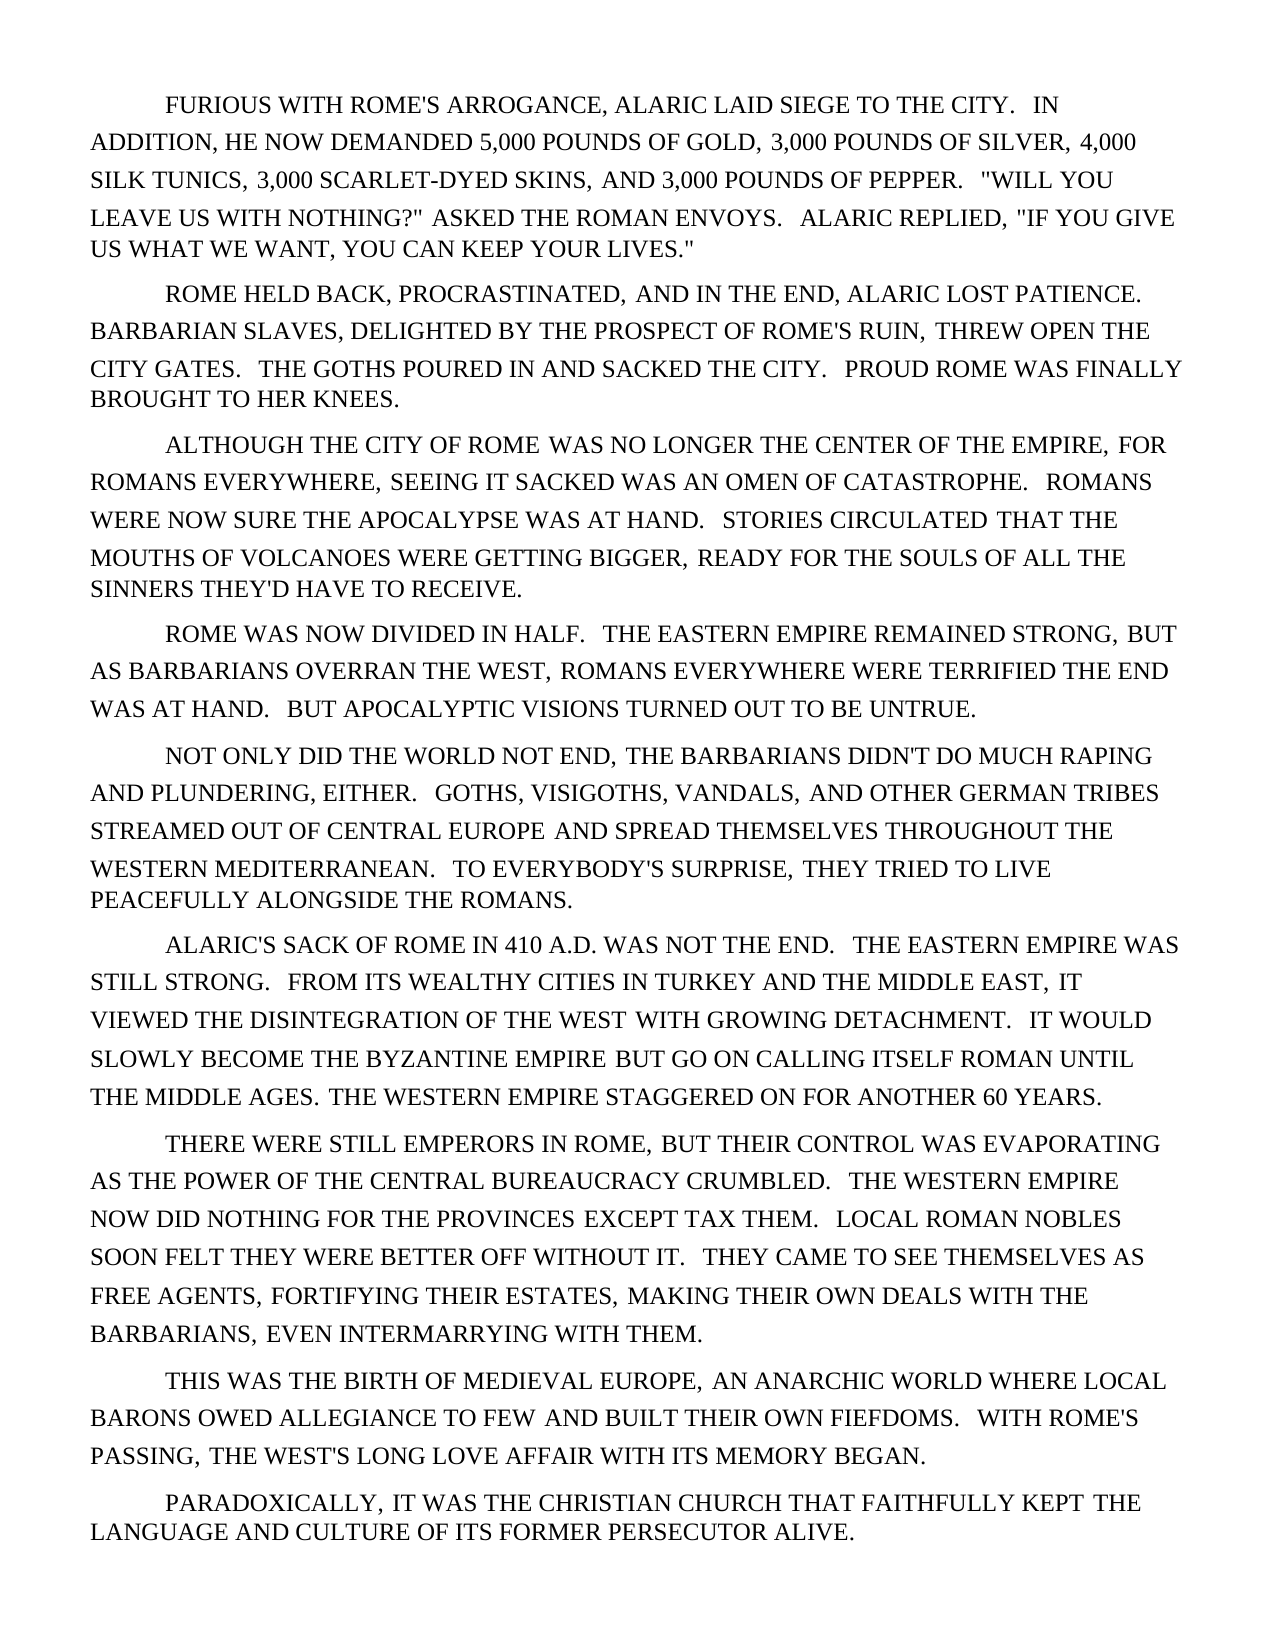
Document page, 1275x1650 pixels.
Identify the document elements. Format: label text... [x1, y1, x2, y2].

text ROME WAS NOW DIVIDED IN HALF. THE EASTERN EMPIRE REMAINED STRONG, BUT AS BARBARIANS OVERRAN THE WEST, ROMANS EVERYWHERE WERE TERRIFIED THE END WAS AT HAND. BUT APOCALYPTIC VISIONS TURNED OUT TO BE UNTRUE. [90, 619, 1185, 724]
text THERE WERE STILL EMPERORS IN ROME, BUT THEIR CONTROL WAS EVAPORATING AS THE POWER OF THE CENTRAL BUREAUCRACY CRUMBLED. THE WESTERN EMPIRE NOW DID NOTHING FOR THE PROVINCES EXCEPT TAX THEM. LOCAL ROMAN NOBLES SOON FELT THEY WERE BETTER OFF WITHOUT IT. THEY CAME TO SEE THEMSELVES AS FREE AGENTS, FORTIFYING THEIR ESTATES, MAKING THEIR OWN DEALS WITH THE BARBARIANS, EVEN INTERMARRYING WITH THEM. [90, 1129, 1185, 1349]
text ROME HELD BACK, PROCRASTINATED, AND IN THE END, ALARIC LOST PATIENCE. BARBARIAN SLAVES, DELIGHTED BY THE PROSPECT OF ROME'S RUIN, THREW OPEN THE CITY GATES. THE GOTHS POURED IN AND SACKED THE CITY. PROUD ROME WAS FINALLY BROUGHT TO HER KNEES. [90, 279, 1185, 413]
text PARADOXICALLY, IT WAS THE CHRISTIAN CHURCH THAT FAITHFULLY KEPT THE LANGUAGE AND CULTURE OF ITS FORMER PERSECUTOR ALIVE. [90, 1488, 1185, 1546]
text THIS WAS THE BIRTH OF MEDIEVAL EUROPE, AN ANARCHIC WORLD WHERE LOCAL BARONS OWED ALLEGIANCE TO FEW AND BUILT THEIR OWN FIEFDOMS. WITH ROME'S PASSING, THE WEST'S LONG LOVE AFFAIR WITH ITS MEMORY BEGAN. [90, 1366, 1185, 1472]
text NOT ONLY DID THE WORLD NOT END, THE BARBARIANS DIDN'T DO MUCH RAPING AND PLUNDERING, EITHER. GOTHS, VISIGOTHS, VANDALS, AND OTHER GERMAN TRIBES STREAMED OUT OF CENTRAL EUROPE AND SPREAD THEMSELVES THROUGHOUT THE WESTERN MEDITERRANEAN. TO EVERYBODY'S SURPRISE, THEY TRIED TO LIVE PEACEFULLY ALONGSIDE THE ROMANS. [90, 741, 1185, 914]
text FURIOUS WITH ROME'S ARROGANCE, ALARIC LAID SIEGE TO THE CITY. IN ADDITION, HE NOW DEMANDED 5,000 POUNDS OF GOLD, 3,000 POUNDS OF SILVER, 4,000 SILK TUNICS, 3,000 SCARLET-DYED SKINS, AND 3,000 POUNDS OF PEPPER. "WILL YOU LEAVE US WITH NOTHING?" ASKED THE ROMAN ENVOYS. ALARIC REPLIED, "IF YOU GIVE US WHAT WE WANT, YOU CAN KEEP YOUR LIVES." [90, 90, 1185, 262]
text ALTHOUGH THE CITY OF ROME WAS NO LONGER THE CENTER OF THE EMPIRE, FOR ROMANS EVERYWHERE, SEEING IT SACKED WAS AN OMEN OF CATASTROPHE. ROMANS WERE NOW SURE THE APOCALYPSE WAS AT HAND. STORIES CIRCULATED THAT THE MOUTHS OF VOLCANOES WERE GETTING BIGGER, READY FOR THE SOULS OF ALL THE SINNERS THEY'D HAVE TO RECEIVE. [90, 430, 1185, 602]
text ALARIC'S SACK OF ROME IN 410 A.D. WAS NOT THE END. THE EASTERN EMPIRE WAS STILL STRONG. FROM ITS WEALTHY CITIES IN TURKEY AND THE MIDDLE EAST, IT VIEWED THE DISINTEGRATION OF THE WEST WITH GROWING DETACHMENT. IT WOULD SLOWLY BECOME THE BYZANTINE EMPIRE BUT GO ON CALLING ITSELF ROMAN UNTIL THE MIDDLE AGES. THE WESTERN EMPIRE STAGGERED ON FOR ANOTHER 60 YEARS. [90, 930, 1185, 1112]
